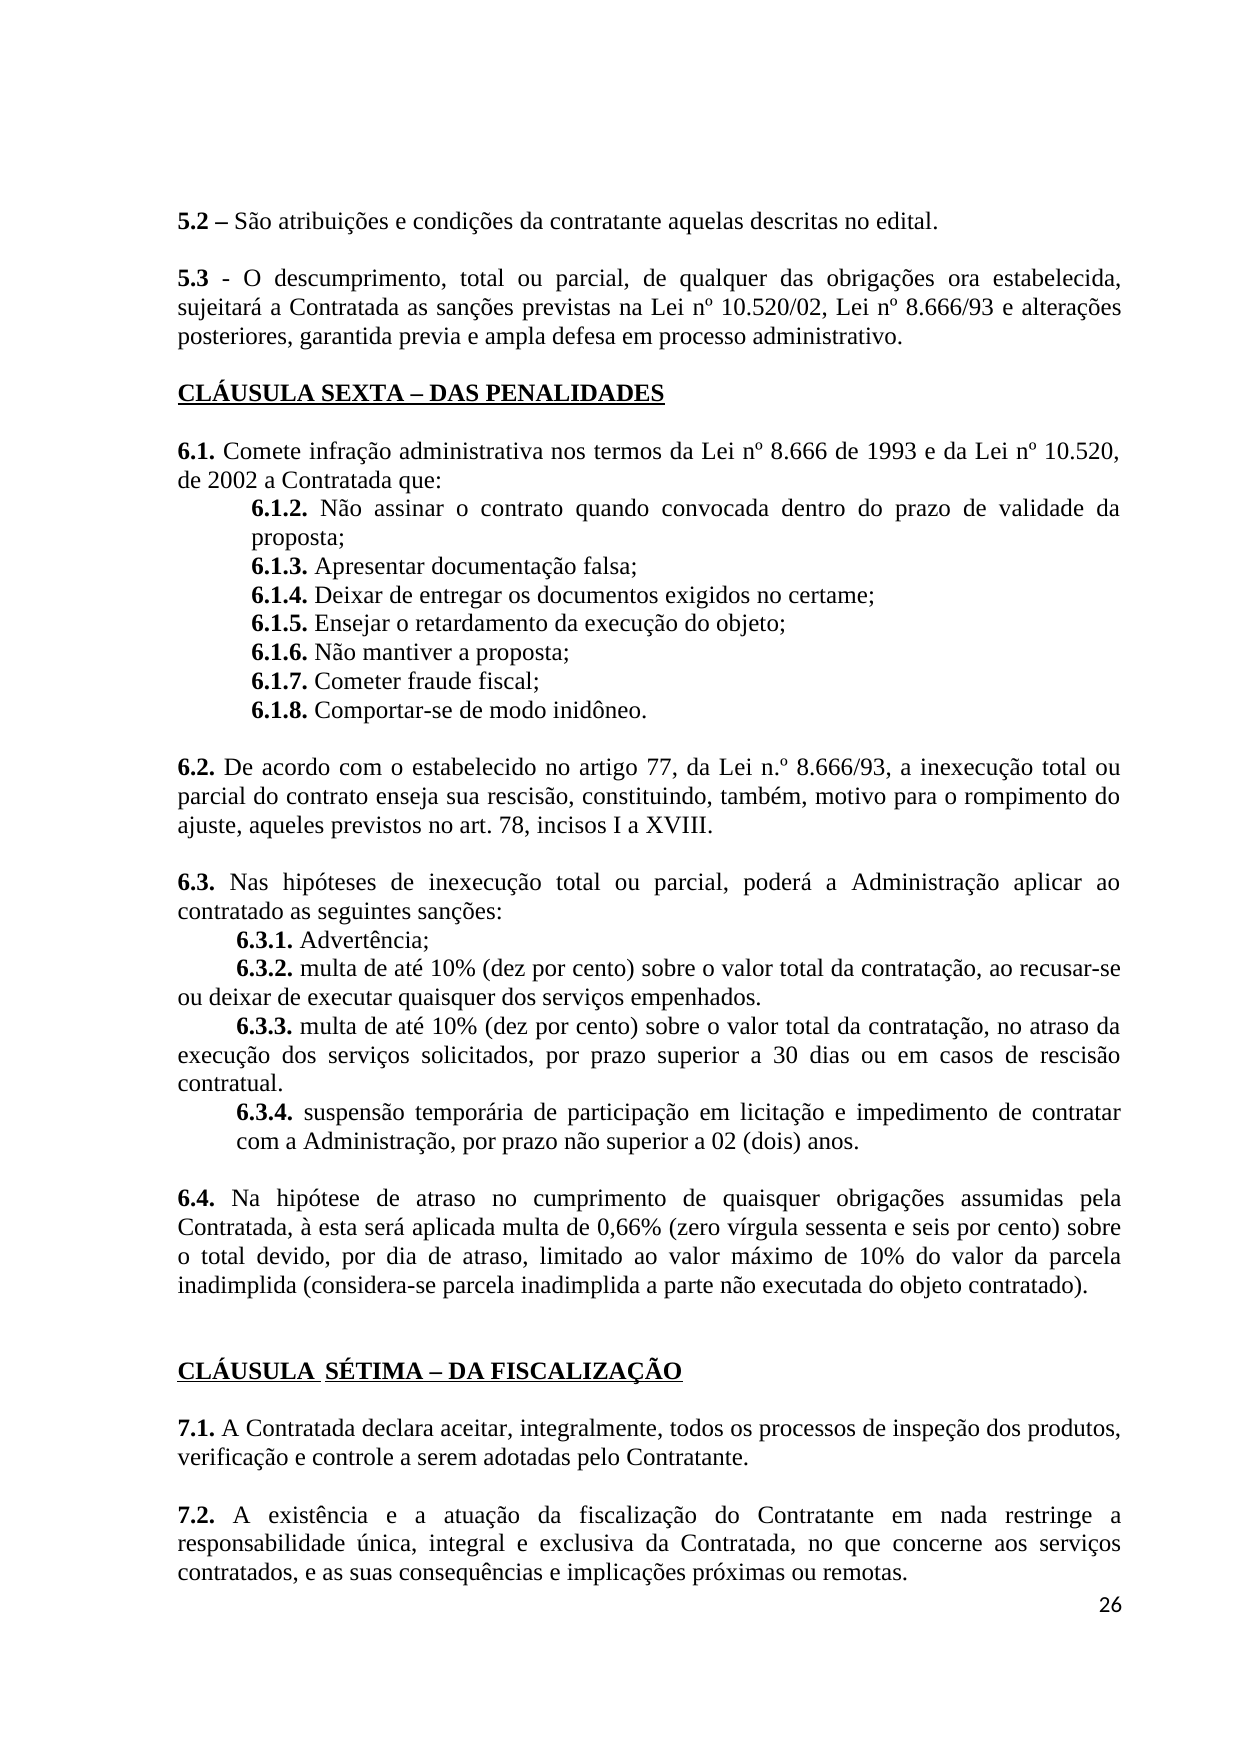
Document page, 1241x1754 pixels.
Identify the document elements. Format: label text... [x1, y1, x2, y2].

text 6.1.3. Apresentar documentação falsa; [251, 551, 1122, 580]
text 6.1.5. Ensejar o retardamento da execução do objeto; [251, 608, 1122, 637]
text 6.1.7. Cometer fraude fiscal; [251, 666, 1122, 695]
text 6.3.3. multa de até 10% (dez por cento) sobre o valor total da contratação, no atraso da execução dos serviços solicitados, por prazo superior a 30 dias ou em casos de rescisão contratual. [177, 1011, 1122, 1097]
text 6.1.2. Não assinar o contrato quando convocada dentro do prazo de validade da proposta; [251, 493, 1122, 551]
text 7.2. A existência e a atuação da fiscalização do Contratante em nada restringe a responsabilidade única, integral e exclusiva da Contratada, no que concerne aos serviços contratados, e as suas consequências e implicações próximas ou remotas. [177, 1500, 1122, 1586]
text 6.1. Comete infração administrativa nos termos da Lei nº 8.666 de 1993 e da Lei nº 10.520, de 2002 a Contratada que: [177, 436, 1122, 493]
text 5.3 - O descumprimento, total ou parcial, de qualquer das obrigações ora estabelecida, sujeitará a Contratada as sanções previstas na Lei nº 10.520/02, Lei nº 8.666/93 e alterações posteriores, garantida previa e ampla defesa em processo administrativo. [177, 263, 1122, 350]
text 6.3.2. multa de até 10% (dez por cento) sobre o valor total da contratação, ao recusar-se ou deixar de executar quaisquer dos serviços empenhados. [177, 953, 1122, 1011]
text CLÁUSULA SEXTA – DAS PENALIDADES [177, 378, 1122, 407]
text 6.3.4. suspensão temporária de participação em licitação e impedimento de contratar com a Administração, por prazo não superior a 02 (dois) anos. [236, 1097, 1122, 1155]
text 6.1.8. Comportar-se de modo inidôneo. [251, 695, 1122, 723]
text 5.2 – São atribuições e condições da contratante aquelas descritas no edital. [177, 206, 1115, 235]
text 6.3. Nas hipóteses de inexecução total ou parcial, poderá a Administração aplicar ao contratado as seguintes sanções: [177, 867, 1122, 925]
text 6.4. Na hipótese de atraso no cumprimento de quaisquer obrigações assumidas pela Contratada, à esta será aplicada multa de 0,66% (zero vírgula sessenta e seis por cento) sobre o total devido, por dia de atraso, limitado ao valor máximo de 10% do valor da parcela inadimplida (considera-se parcela inadimplida a parte não executada do objeto contratado). [177, 1183, 1122, 1298]
text 7.1. A Contratada declara aceitar, integralmente, todos os processos de inspeção dos produtos, verificação e controle a serem adotadas pelo Contratante. [177, 1413, 1122, 1471]
text CLÁUSULA SÉTIMA – DA FISCALIZAÇÃO [177, 1356, 1122, 1385]
text 6.2. De acordo com o estabelecido no artigo 77, da Lei n.º 8.666/93, a inexecução total ou parcial do contrato enseja sua rescisão, constituindo, também, motivo para o rompimento do ajuste, aqueles previstos no art. 78, incisos I a XVIII. [177, 752, 1122, 838]
text 6.1.6. Não mantiver a proposta; [251, 637, 1122, 666]
text 6.1.4. Deixar de entregar os documentos exigidos no certame; [251, 580, 1122, 608]
text 6.3.1. Advertência; [236, 925, 1122, 953]
